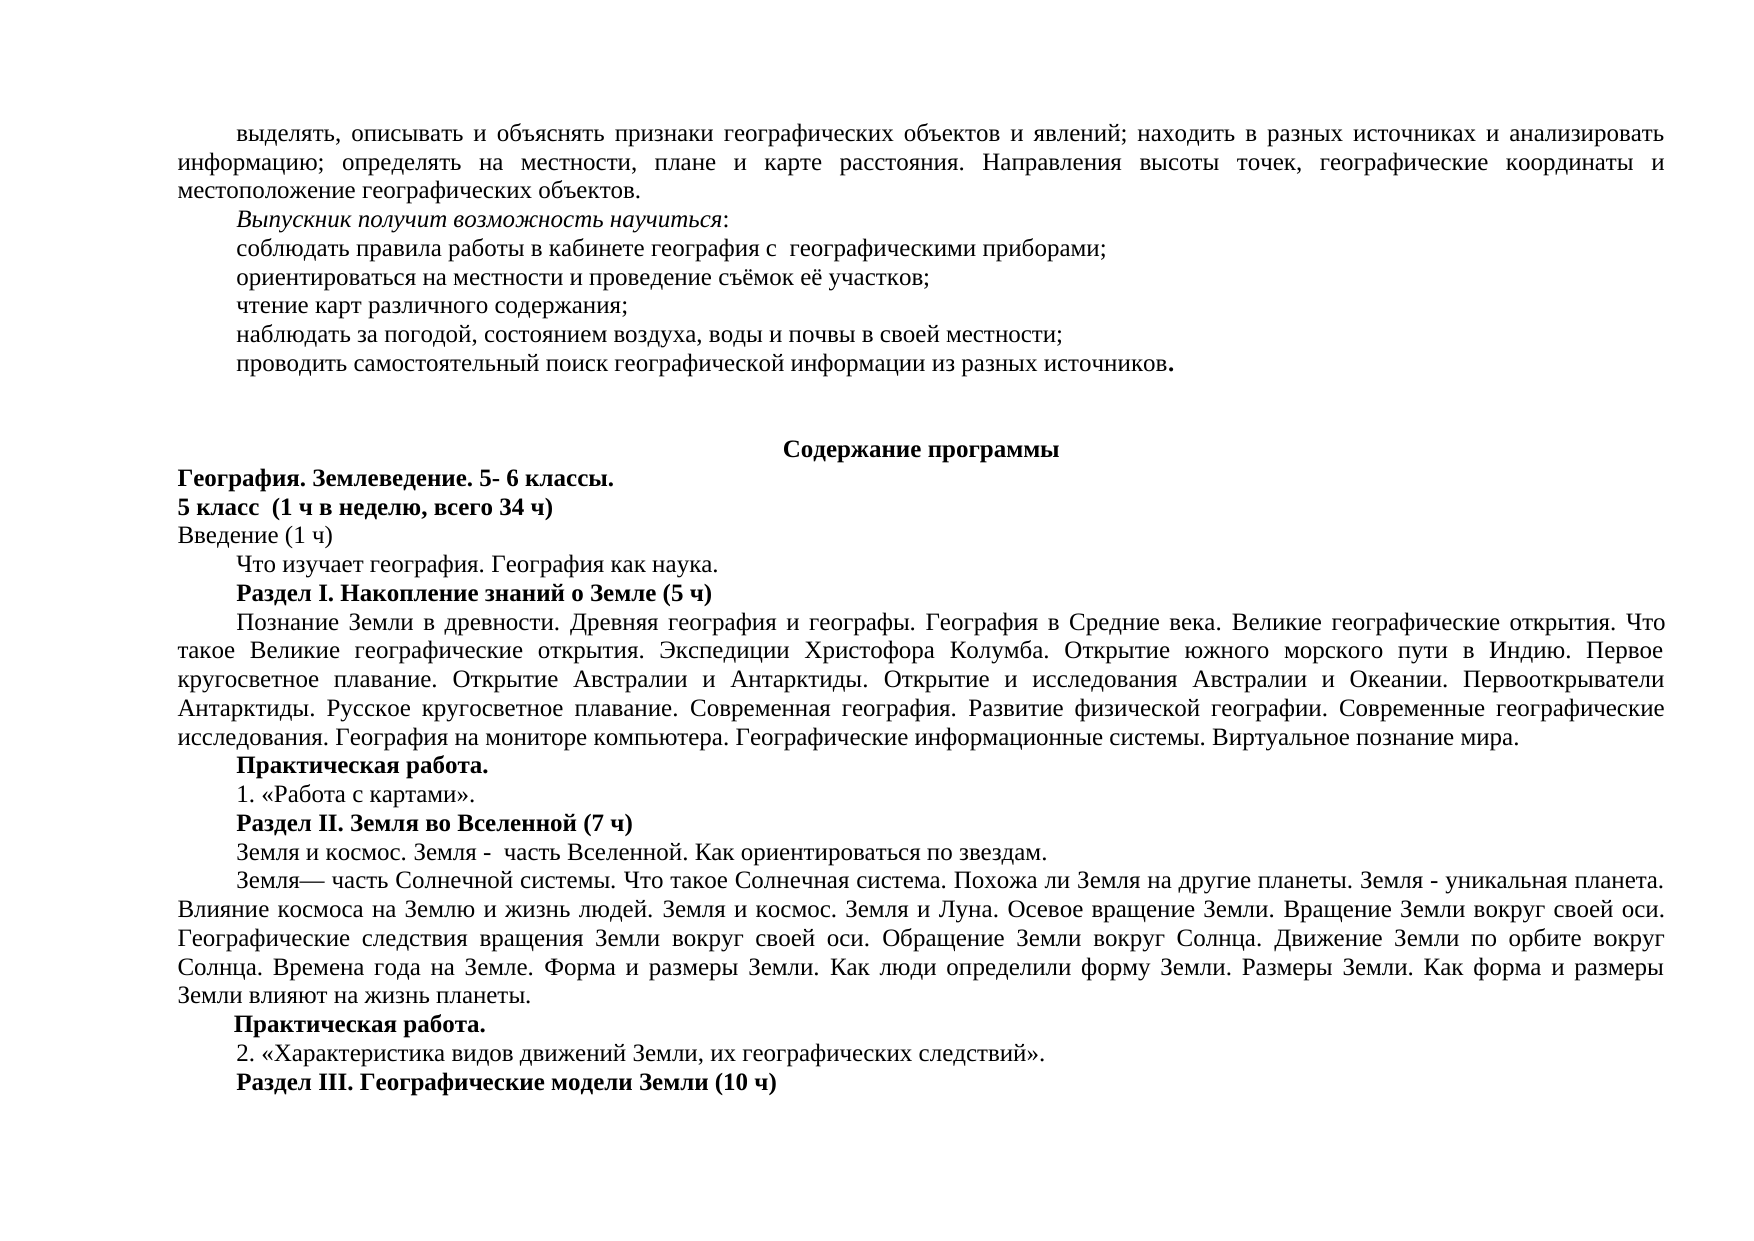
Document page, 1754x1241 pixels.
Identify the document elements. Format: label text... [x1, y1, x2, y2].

text чтение карт различного содержания; [177, 291, 1665, 319]
text Практическая работа. [177, 1009, 1665, 1038]
text Что изучает география. География как наука. [177, 549, 1665, 578]
text Раздел II. Земля во Вселенной (7 ч) [177, 808, 1665, 837]
text 5 класс (1 ч в неделю, всего 34 ч) [177, 492, 1665, 521]
text проводить самостоятельный поиск географической информации из разных источников. [177, 348, 1665, 377]
text 1. «Работа с картами». [177, 779, 1665, 808]
text выделять, описывать и объяснять признаки географических объектов и явлений; находить в разных источниках и анализировать информацию; определять на местности, плане и карте расстояния. Направления высоты точек, географические координаты и местоположение географических объектов. [177, 118, 1665, 204]
text Введение (1 ч) [177, 521, 1665, 549]
text Земля и космос. Земля - часть Вселенной. Как ориентироваться по звездам. [177, 837, 1665, 866]
text наблюдать за погодой, состоянием воздуха, воды и почвы в своей местности; [177, 319, 1665, 348]
text Раздел III. Географические модели Земли (10 ч) [177, 1067, 1665, 1096]
text Практическая работа. [177, 751, 1665, 779]
text География. Землеведение. 5- 6 классы. [177, 463, 1665, 492]
text соблюдать правила работы в кабинете география с географическими приборами; [177, 233, 1665, 262]
text Раздел I. Накопление знаний о Земле (5 ч) [177, 578, 1665, 607]
text Земля— часть Солнечной системы. Что такое Солнечная система. Похожа ли Земля на другие планеты. Земля - уникальная планета. Влияние космоса на Землю и жизнь людей. Земля и космос. Земля и Луна. Осевое вращение Земли. Вращение Земли вокруг своей оси. Географические следствия вращения Земли вокруг своей оси. Обращение Земли вокруг Солнца. Движение Земли по орбите вокруг Солнца. Времена года на Земле. Форма и размеры Земли. Как люди определили форму Земли. Размеры Земли. Как форма и размеры Земли влияют на жизнь планеты. [177, 866, 1665, 1009]
text Познание Земли в древности. Древняя география и географы. География в Средние века. Великие географические открытия. Что такое Великие географические открытия. Экспедиции Христофора Колумба. Открытие южного морского пути в Индию. Первое кругосветное плавание. Открытие Австралии и Антарктиды. Открытие и исследования Австралии и Океании. Первооткрыватели Антарктиды. Русское кругосветное плавание. Современная география. Развитие физической географии. Современные географические исследования. География на мониторе компьютера. Географические информационные системы. Виртуальное познание мира. [177, 607, 1665, 751]
text ориентироваться на местности и проведение съёмок её участков; [177, 262, 1665, 291]
text Содержание программы [177, 434, 1665, 463]
text Выпускник получит возможность научиться: [177, 204, 1665, 233]
text 2. «Характеристика видов движений Земли, их географических следствий». [177, 1038, 1665, 1067]
